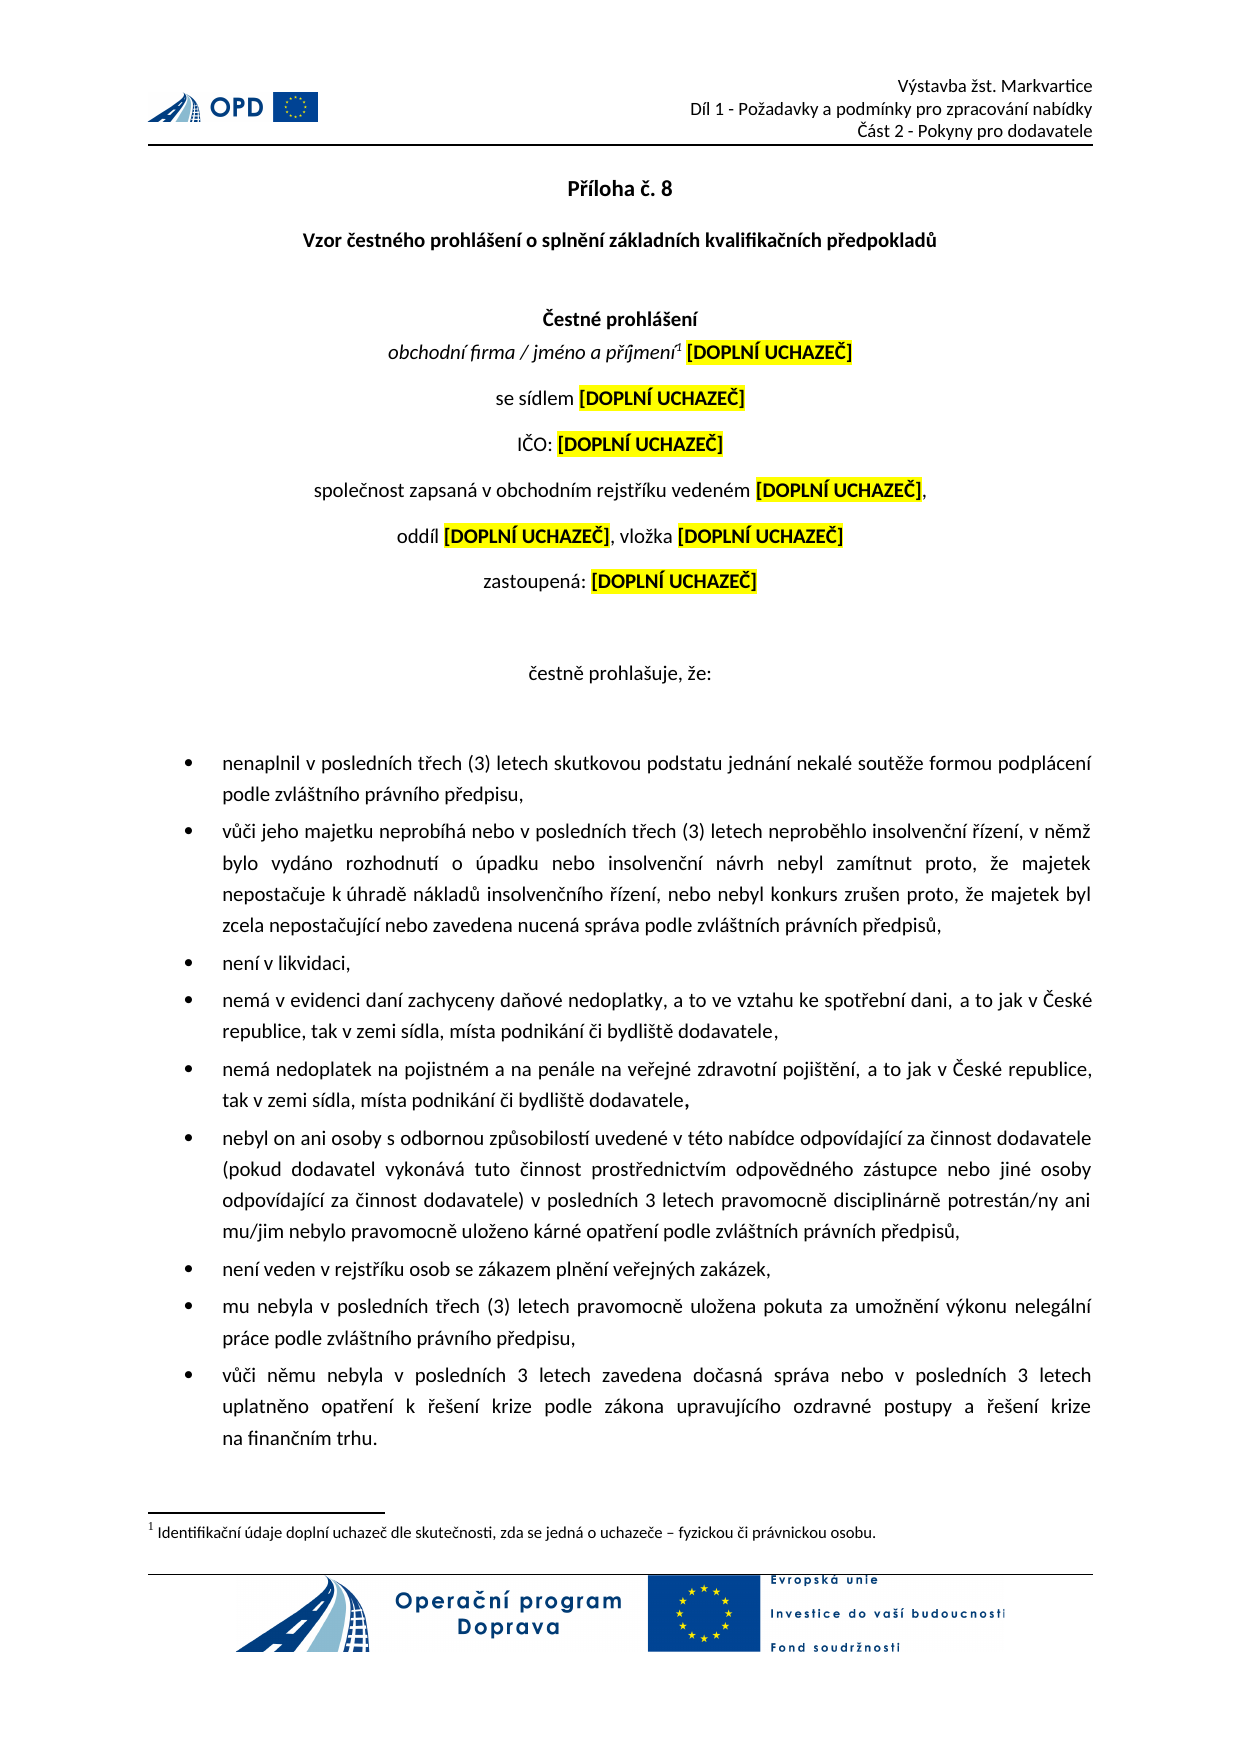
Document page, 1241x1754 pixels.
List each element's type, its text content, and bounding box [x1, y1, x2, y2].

text se sídlem [DOPLNÍ UCHAZEČ] [148, 377, 1093, 411]
list vůči němu nebyla v posledních 3 letech zavedena dočasná správa nebo v posledních 3 letech uplatněno opatření k řešení krize podle zákona upravujícího ozdravné postupy a řešení krize na finančním trhu. [185, 1357, 1093, 1450]
text Čestné prohlášení [148, 298, 1093, 332]
text Příloha č. 8 [148, 174, 1093, 202]
list není v likvidaci, [185, 944, 1093, 975]
picture [147, 92, 318, 122]
list nemá v evidenci daní zachyceny daňové nedoplatky, a to ve vztahu ke spotřební dani, a to jak v České republice, tak v zemi sídla, místa podnikání či bydliště dodavatele, [185, 982, 1093, 1044]
text obchodní firma / jméno a příjmení [DOPLNÍ UCHAZEČ] [148, 332, 1093, 365]
text společnost zapsaná v obchodním rejstříku vedeném [DOPLNÍ UCHAZEČ], [148, 469, 1093, 502]
list nebyl on ani osoby s odbornou způsobilostí uvedené v této nabídce odpovídající za činnost dodavatele (pokud dodavatel vykonává tuto činnost prostřednictvím odpovědného zástupce nebo jiné osoby odpovídající za činnost dodavatele) v posledních 3 letech pravomocně disciplinárně potrestán/ny ani mu/jim nebylo pravomocně uloženo kárné opatření podle zvláštních právních předpisů, [185, 1119, 1093, 1244]
list nenaplnil v posledních třech (3) letech skutkovou podstatu jednání nekalé soutěže formou podplácení podle zvláštního právního předpisu, [185, 744, 1093, 807]
list vůči jeho majetku neprobíhá nebo v posledních třech (3) letech neproběhlo insolvenční řízení, v němž bylo vydáno rozhodnutí o úpadku nebo insolvenční návrh nebyl zamítnut proto, že majetek nepostačuje k úhradě nákladů insolvenčního řízení, nebo nebyl konkurs zrušen proto, že majetek byl zcela nepostačující nebo zavedena nucená správa podle zvláštních právních předpisů, [185, 813, 1093, 938]
list mu nebyla v posledních třech (3) letech pravomocně uložena pokuta za umožnění výkonu nelegální práce podle zvláštního právního předpisu, [185, 1288, 1093, 1350]
text čestně prohlašuje, že: [148, 652, 1093, 686]
text IČO: [DOPLNÍ UCHAZEČ] [148, 423, 1093, 457]
list nemá nedoplatek na pojistném a na penále na veřejné zdravotní pojištění, a to jak v České republice, tak v zemi sídla, místa podnikání či bydliště dodavatele, [185, 1050, 1093, 1113]
picture [235, 1575, 1005, 1652]
list není veden v rejstříku osob se zákazem plnění veřejných zakázek, [185, 1250, 1093, 1282]
text zastoupená: [DOPLNÍ UCHAZEČ] [148, 561, 1093, 594]
text Vzor čestného prohlášení o splnění základních kvalifikačních předpokladů [148, 227, 1093, 252]
text oddíl [DOPLNÍ UCHAZEČ], vložka [DOPLNÍ UCHAZEČ] [148, 515, 1093, 548]
